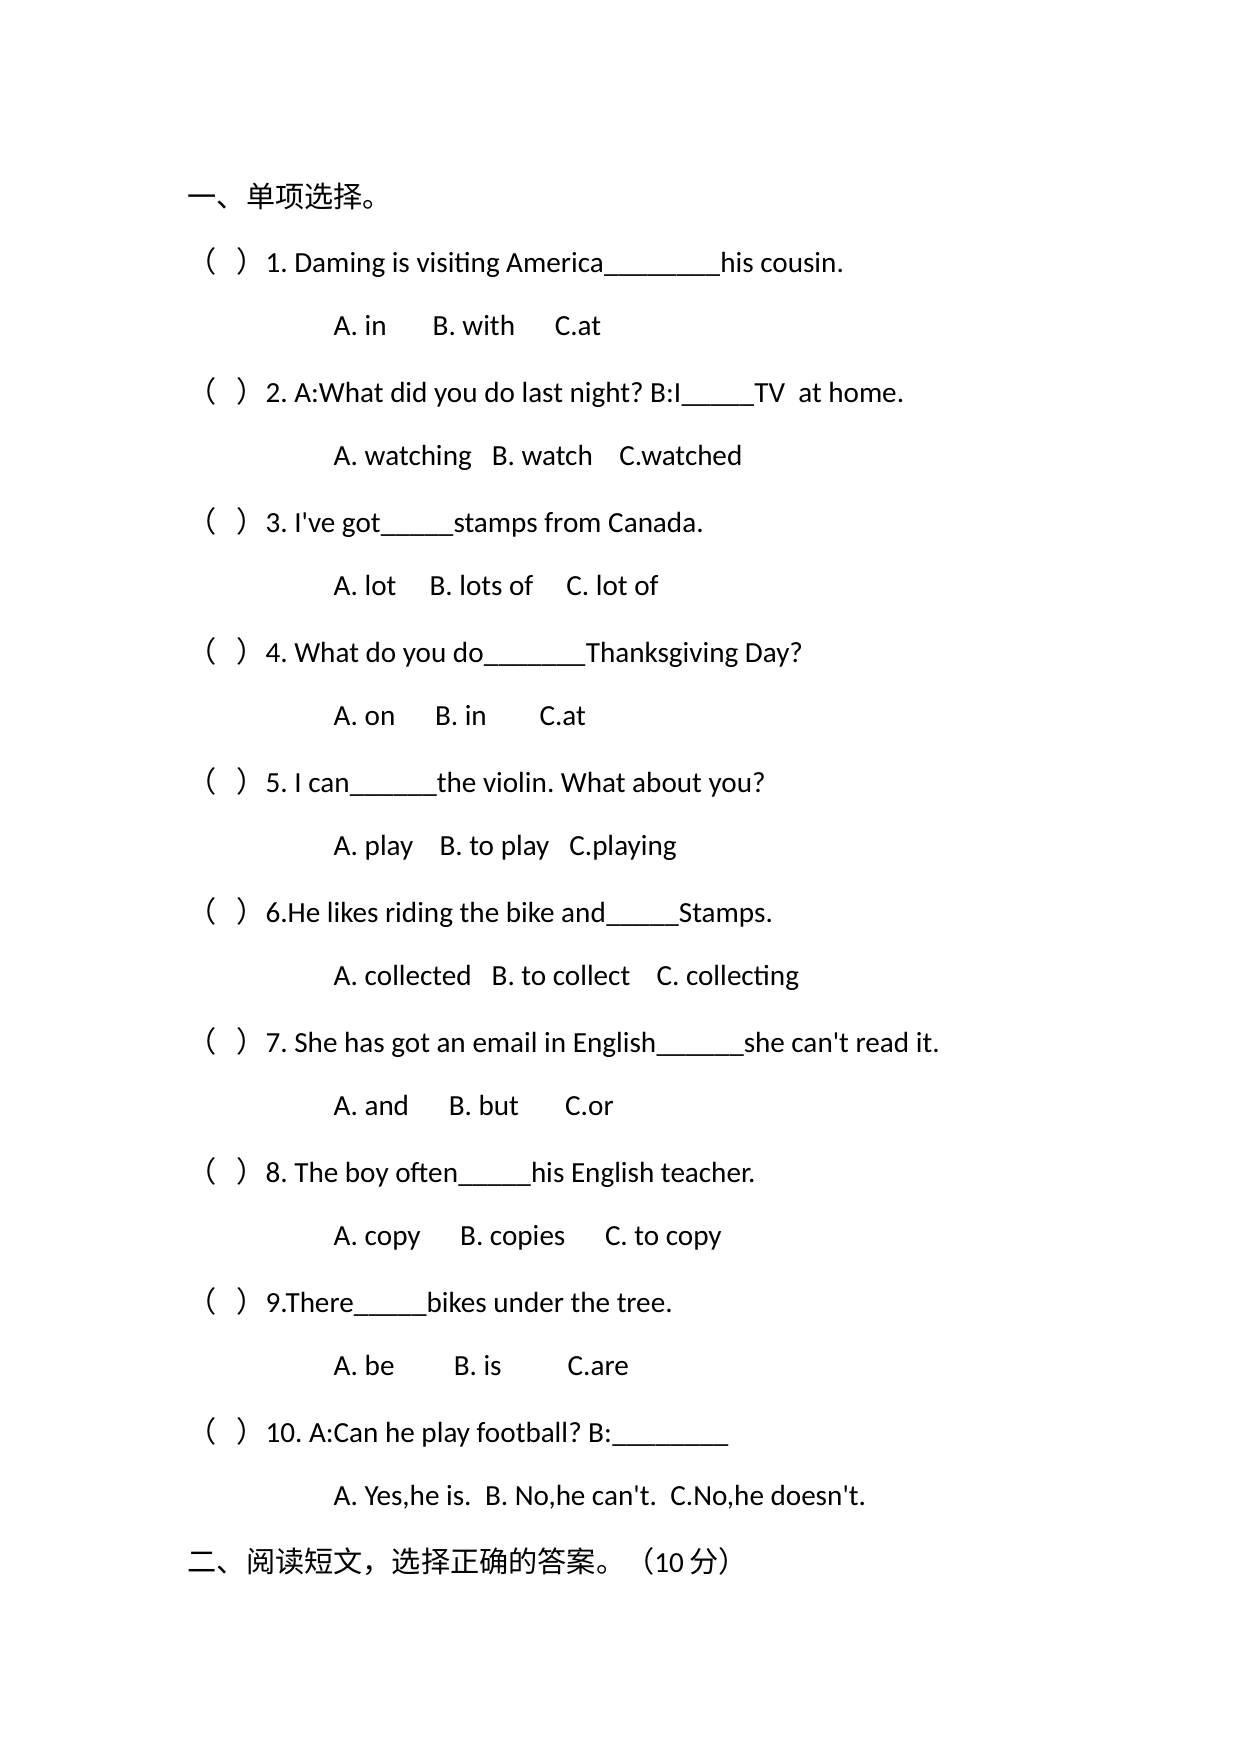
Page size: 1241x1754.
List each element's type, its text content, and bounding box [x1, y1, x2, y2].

text A. lot B. lots of C. lot of [187, 552, 1053, 617]
text （ ）5. I can______the violin. What about you? [187, 747, 1053, 812]
text A. watching B. watch C.watched [187, 422, 1053, 487]
text A. Yes,he is. B. No,he can't. C.No,he doesn't. [187, 1462, 1053, 1527]
text A. in B. with C.at [187, 292, 1053, 357]
text 一、单项选择。 [187, 162, 1053, 227]
text （ ）7. She has got an email in English______she can't read it. [187, 1007, 1053, 1072]
text （ ）10. A:Can he play football? B:________ [187, 1397, 1053, 1462]
text （ ）1. Daming is visiting America________his cousin. [187, 227, 1053, 292]
text 二、阅读短文，选择正确的答案。（10分） [187, 1527, 1053, 1592]
text （ ）8. The boy often_____his English teacher. [187, 1137, 1053, 1202]
text A. and B. but C.or [187, 1072, 1053, 1137]
text A. play B. to play C.playing [187, 812, 1053, 877]
text A. be B. is C.are [187, 1332, 1053, 1397]
text A. copy B. copies C. to copy [187, 1202, 1053, 1267]
text （ ）6.He likes riding the bike and_____Stamps. [187, 877, 1053, 942]
text （ ）9.There_____bikes under the tree. [187, 1267, 1053, 1332]
text A. on B. in C.at [187, 682, 1053, 747]
text A. collected B. to collect C. collecting [187, 942, 1053, 1007]
text （ ）3. I've got_____stamps from Canada. [187, 487, 1053, 552]
text （ ）4. What do you do_______Thanksgiving Day? [187, 617, 1053, 682]
text （ ）2. A:What did you do last night? B:I_____TV at home. [187, 357, 1053, 422]
